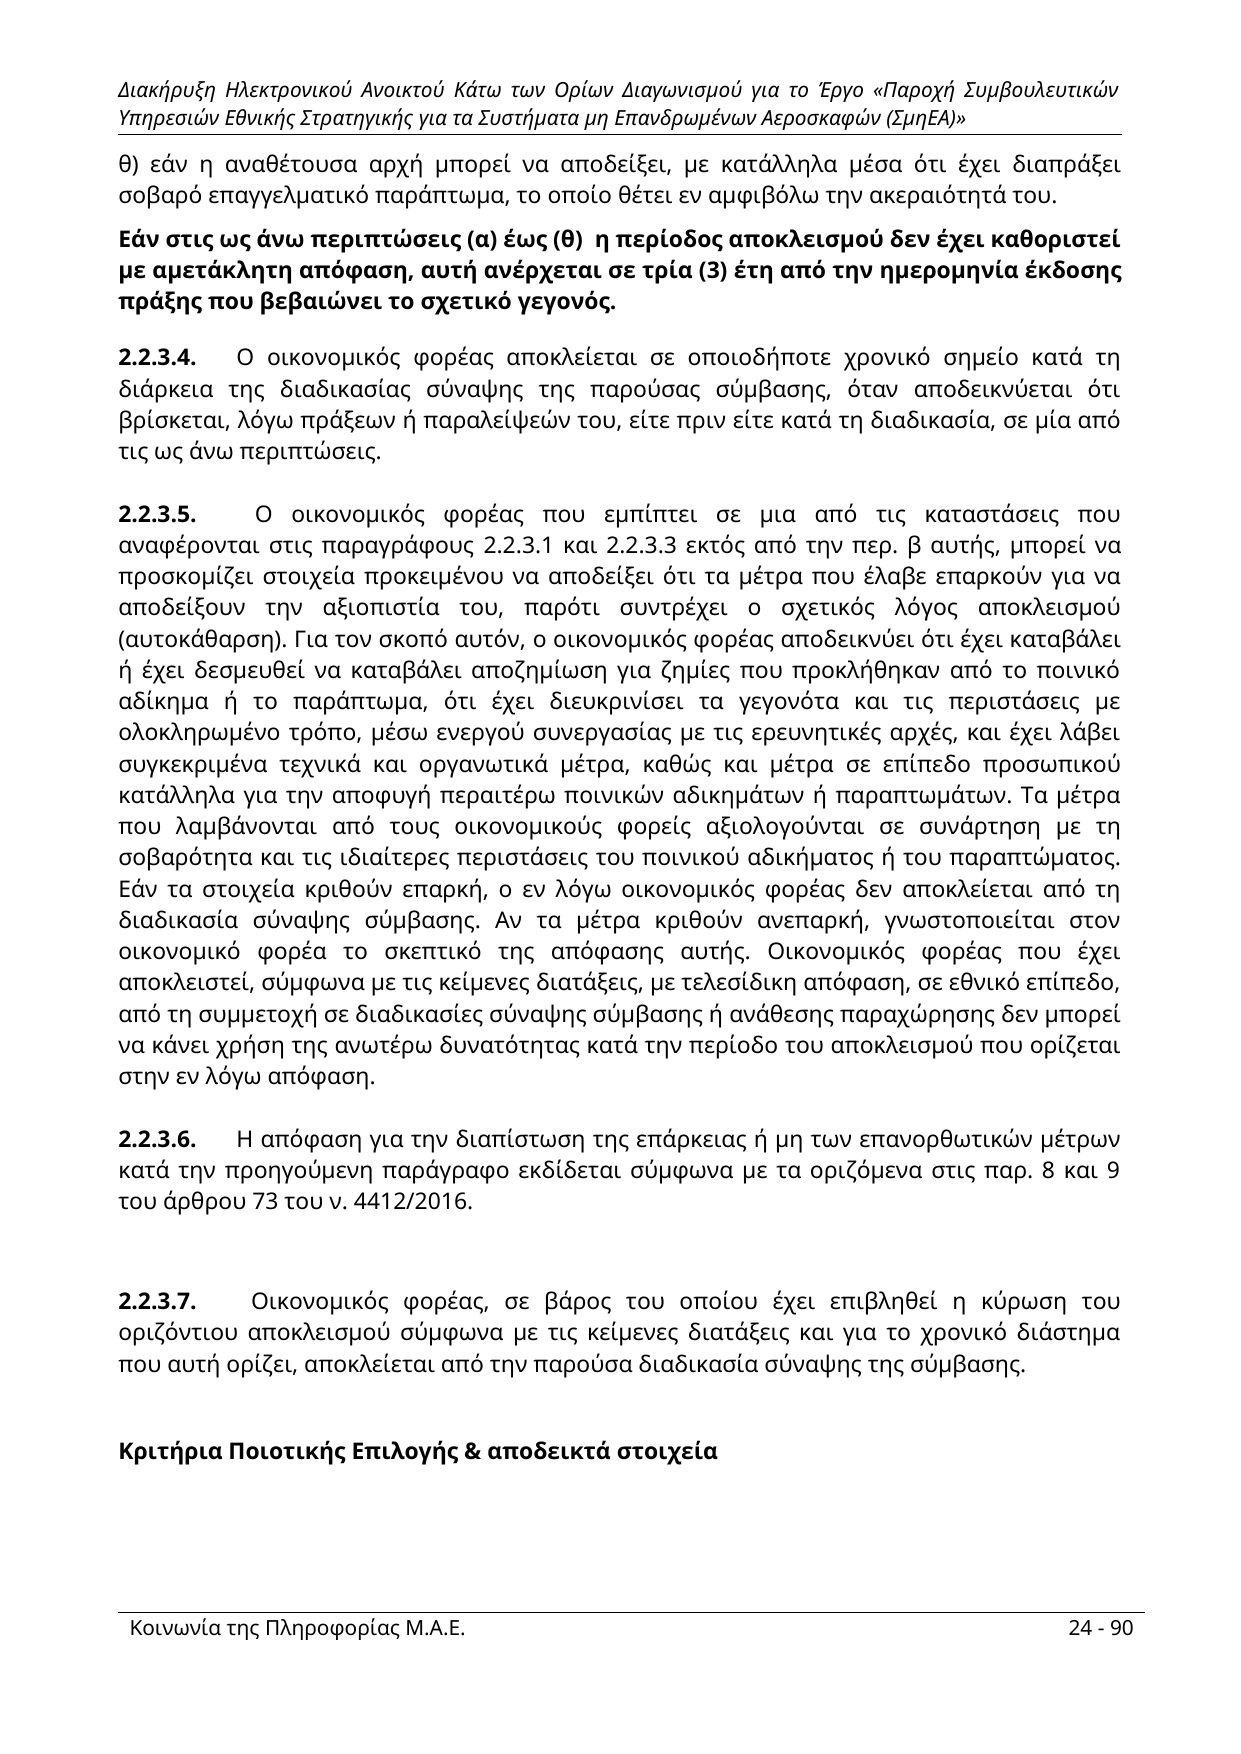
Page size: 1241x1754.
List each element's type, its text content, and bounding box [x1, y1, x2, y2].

list Ο οικονομικός φορέας που εμπίπτει σε μια από τις καταστάσεις που αναφέρονται στις παραγράφους 2.2.3.1 και 2.2.3.3 εκτός από την περ. β αυτής, μπορεί να προσκομίζει στοιχεία προκειμένου να αποδείξει ότι τα μέτρα που έλαβε επαρκούν για να αποδείξουν την αξιοπιστία του, παρότι συντρέχει ο σχετικός λόγος αποκλεισμού (αυτoκάθαρση). Για τον σκοπό αυτόν, ο οικονομικός φορέας αποδεικνύει ότι έχει καταβάλει ή έχει δεσμευθεί να καταβάλει αποζημίωση για ζημίες που προκλήθηκαν από το ποινικό αδίκημα ή το παράπτωμα, ότι έχει διευκρινίσει τα γεγονότα και τις περιστάσεις με ολοκληρωμένο τρόπο, μέσω ενεργού συνεργασίας με τις ερευνητικές αρχές, και έχει λάβει συγκεκριμένα τεχνικά και οργανωτικά μέτρα, καθώς και μέτρα σε επίπεδο προσωπικού κατάλληλα για την αποφυγή περαιτέρω ποινικών αδικημάτων ή παραπτωμάτων. Τα μέτρα που λαμβάνονται από τους οικονομικούς φορείς αξιολογούνται σε συνάρτηση με τη σοβαρότητα και τις ιδιαίτερες περιστάσεις του ποινικού αδικήματος ή του παραπτώματος. Εάν τα στοιχεία κριθούν επαρκή, ο εν λόγω οικονομικός φορέας δεν αποκλείεται από τη διαδικασία σύναψης σύμβασης. Αν τα μέτρα κριθούν ανεπαρκή, γνωστοποιείται στον οικονομικό φορέα το σκεπτικό της απόφασης αυτής. Οικονομικός φορέας που έχει αποκλειστεί, σύμφωνα με τις κείμενες διατάξεις, με τελεσίδικη απόφαση, σε εθνικό επίπεδο, από τη συμμετοχή σε διαδικασίες σύναψης σύμβασης ή ανάθεσης παραχώρησης δεν μπορεί να κάνει χρήση της ανωτέρω δυνατότητας κατά την περίοδο του αποκλεισμού που ορίζεται στην εν λόγω απόφαση. [118, 497, 1122, 1091]
subtitle Κριτήρια Ποιοτικής Επιλογής & αποδεικτά στοιχεία [118, 1435, 1122, 1466]
text Εάν στις ως άνω περιπτώσεις (α) έως (θ) η περίοδος αποκλεισμού δεν έχει καθοριστεί με αμετάκλητη απόφαση, αυτή ανέρχεται σε τρία (3) έτη από την ημερομηνία έκδοσης πράξης που βεβαιώνει το σχετικό γεγονός. [118, 222, 1122, 316]
list Οικονομικός φορέας, σε βάρος του οποίου έχει επιβληθεί η κύρωση του οριζόντιου αποκλεισμού σύμφωνα με τις κείμενες διατάξεις και για το χρονικό διάστημα που αυτή ορίζει, αποκλείεται από την παρούσα διαδικασία σύναψης της σύμβασης. [118, 1285, 1122, 1379]
text θ) εάν η αναθέτουσα αρχή μπορεί να αποδείξει, με κατάλληλα μέσα ότι έχει διαπράξει σοβαρό επαγγελματικό παράπτωμα, το οποίο θέτει εν αμφιβόλω την ακεραιότητά του. [118, 147, 1122, 210]
list Η απόφαση για την διαπίστωση της επάρκειας ή μη των επανορθωτικών μέτρων κατά την προηγούμενη παράγραφο εκδίδεται σύμφωνα με τα οριζόμενα στις παρ. 8 και 9 του άρθρου 73 του ν. 4412/2016. [118, 1122, 1122, 1216]
list Ο οικονομικός φορέας αποκλείεται σε οποιοδήποτε χρονικό σημείο κατά τη διάρκεια της διαδικασίας σύναψης της παρούσας σύμβασης, όταν αποδεικνύεται ότι βρίσκεται, λόγω πράξεων ή παραλείψεών του, είτε πριν είτε κατά τη διαδικασία, σε μία από τις ως άνω περιπτώσεις. [118, 341, 1122, 466]
